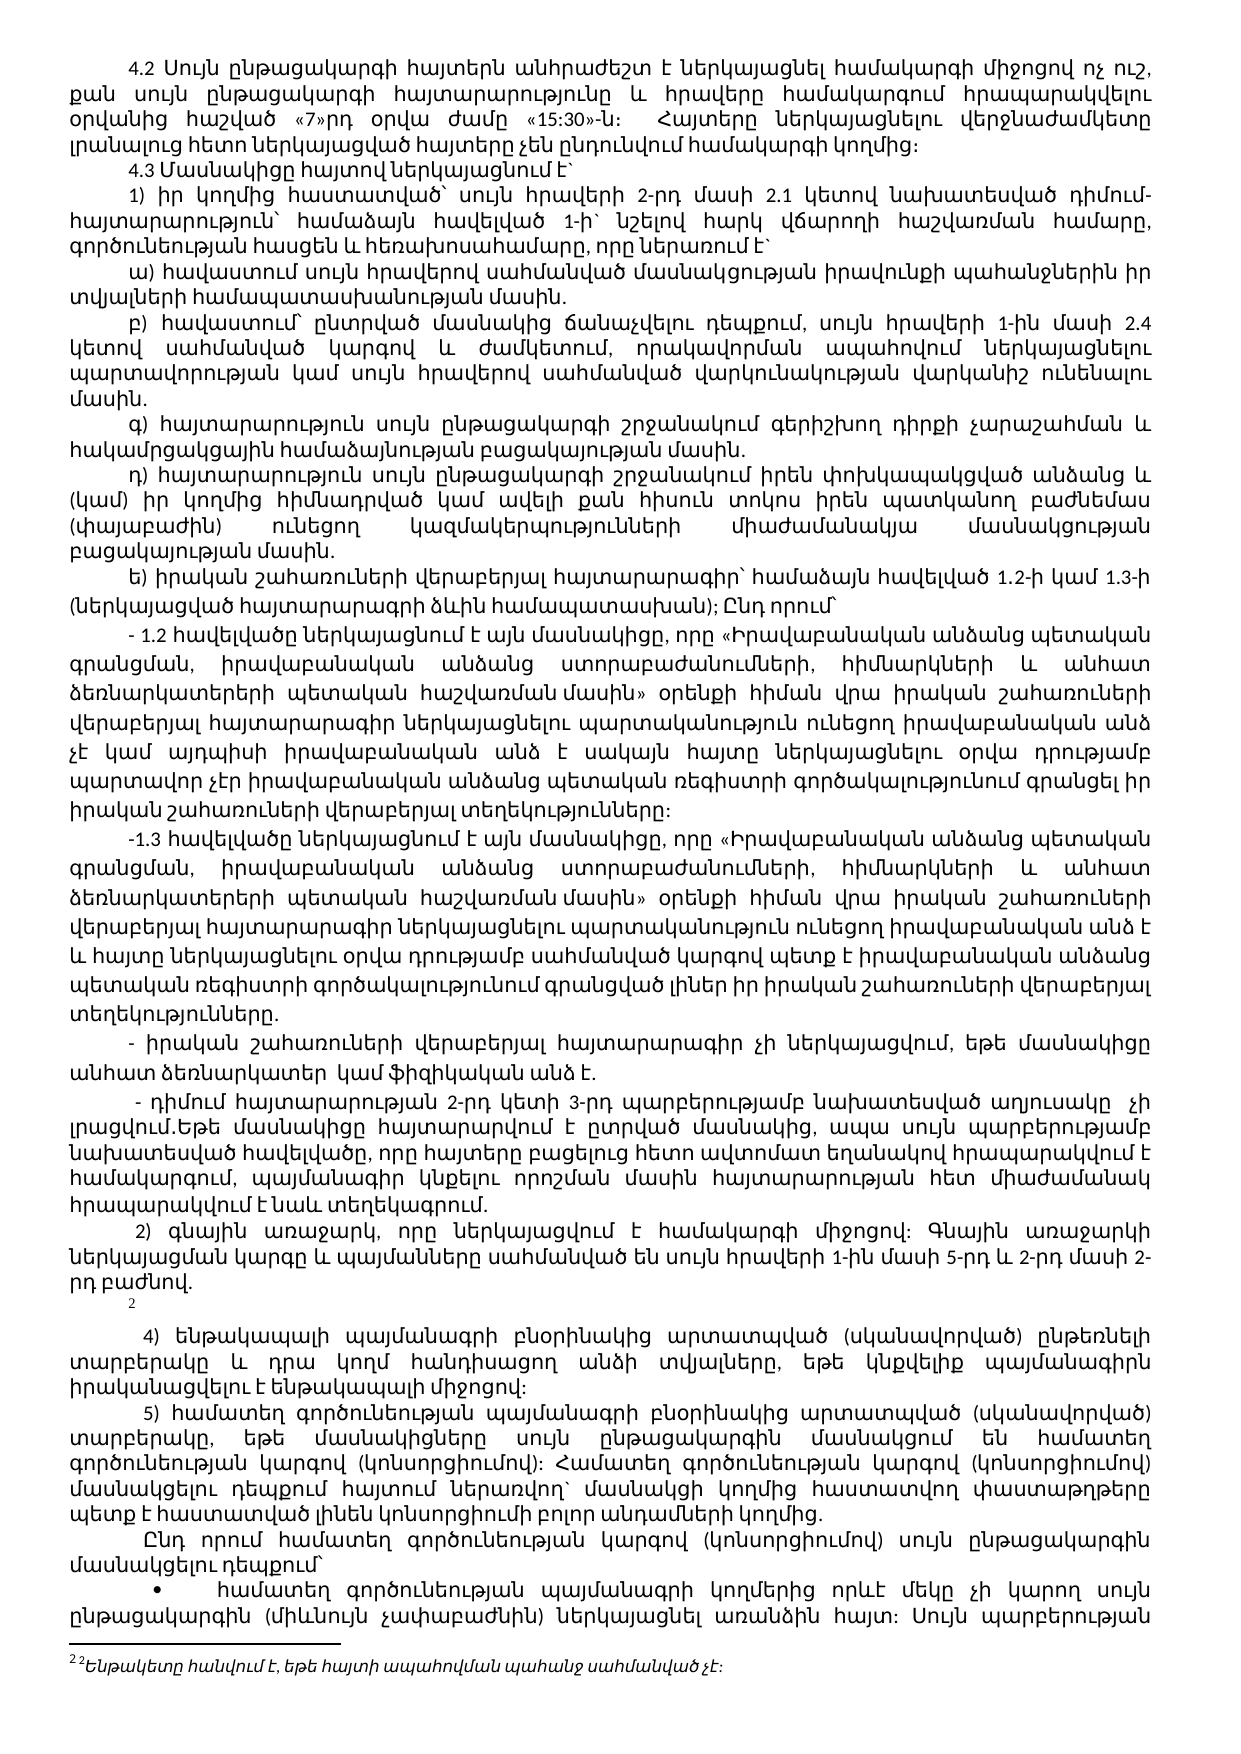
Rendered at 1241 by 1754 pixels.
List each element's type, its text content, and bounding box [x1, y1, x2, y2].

text 4) ենթակապալի պայմանագրի բնօրինակից արտատպված (սկանավորված) ընթեռնելի տարբերակը և դրա կողմ հանդիսացող անձի տվյալները, եթե կնքվելիք պայմանագիրն իրականացվելու է ենթակապալի միջոցով: [69, 1323, 1152, 1400]
text ե) իրական շահառուների վերաբերյալ հայտարարագիր՝ համաձայն հավելված 1․2-ի կամ 1.3-ի (ներկայացված հայտարարագրի ձևին համապատասխան); Ընդ որում՝ [69, 564, 1152, 618]
text ա) հավաստում սույն հրավերով սահմանված մասնակցության իրավունքի պահանջներին իր տվյալների համապատասխանության մասին. [69, 259, 1152, 310]
text 1) իր կողմից հաստատված՝ սույն հրավերի 2-րդ մասի 2.1 կետով նախատեսված դիմում-հայտարարություն՝ համաձայն հավելված 1-ի` նշելով հարկ վճարողի հաշվառման համարը, գործունեության հասցեն և հեռախոսահամարը, որը ներառում է` [69, 183, 1152, 259]
text բ) հավաստում՝ ընտրված մասնակից ճանաչվելու դեպքում, սույն հրավերի 1-ին մասի 2.4 կետով սահմանված կարգով և ժամկետում, որակավորման ապահովում ներկայացնելու պարտավորության կամ սույն հրավերով սահմանված վարկունակության վարկանիշ ունենալու մասին. [69, 310, 1152, 411]
text դ) հայտարարություն սույն ընթացակարգի շրջանակում իրեն փոխկապակցված անձանց և (կամ) իր կողմից հիմնադրված կամ ավելի քան հիսուն տոկոս իրեն պատկանող բաժնեմաս (փայաբաժին) ունեցող կազմակերպությունների միաժամանակյա մասնակցության բացակայության մասին. [69, 462, 1152, 564]
text 4.3 Մասնակիցը հայտով ներկայացնում է` [69, 157, 1152, 183]
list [69, 1578, 1152, 1628]
text - դիմում հայտարարության 2-րդ կետի 3-րդ պարբերությամբ նախատեսված աղյուսակը չի լրացվում․Եթե մասնակիցը հայտարարվում է ըտրված մասնակից, ապա սույն պարբերությամբ նախատեսված հավելվածը, որը հայտերը բացելուց հետո ավտոմատ եղանակով հրապարակվում է համակարգում, պայմանագիր կնքելու որոշման մասին հայտարարության հետ միաժամանակ հրապարակվում է նաև տեղեկագրում. [69, 1089, 1152, 1218]
text 2) գնային առաջարկ, որը ներկայացվում է համակարգի միջոցով: Գնային առաջարկի ներկայացման կարգը և պայմանները սահմանված են սույն հրավերի 1-ին մասի 5-րդ և 2-րդ մասի 2-րդ բաժնով. [69, 1218, 1152, 1295]
text 5) համատեղ գործունեության պայմանագրի բնօրինակից արտատպված (սկանավորված) տարբերակը, եթե մասնակիցները սույն ընթացակարգին մասնակցում են համատեղ գործունեության կարգով (կոնսորցիումով): Համատեղ գործունեության կարգով (կոնսորցիումով) մասնակցելու դեպքում հայտում ներառվող` մասնակցի կողմից հաստատվող փաստաթղթերը պետք է հաստատված լինեն կոնսորցիումի բոլոր անդամների կողմից. [69, 1400, 1152, 1527]
text 4.2 Սույն ընթացակարգի հայտերն անհրաժեշտ է ներկայացնել համակարգի միջոցով ոչ ուշ, քան սույն ընթացակարգի հայտարարությունը և հրավերը համակարգում հրապարակվելու օրվանից հաշված «7»րդ օրվա ժամը «15:30»-ն։ Հայտերը ներկայացնելու վերջնաժամկետը լրանալուց հետո ներկայացված հայտերը չեն ընդունվում համակարգի կողմից։ [69, 56, 1152, 157]
text գ) հայտարարություն սույն ընթացակարգի շրջանակում գերիշխող դիրքի չարաշահման և հակամրցակցային համաձայնության բացակայության մասին. [69, 411, 1152, 462]
text Ընդ որում համատեղ գործունեության կարգով (կոնսորցիումով) սույն ընթացակարգին մասնակցելու դեպքում՝ [69, 1527, 1152, 1578]
text -1.3 հավելվածը ներկայացնում է այն մասնակիցը, որը «Իրավաբանական անձանց պետական գրանցման, իրավաբանական անձանց ստորաբաժանումների, հիմնարկների և անհատ ձեռնարկատերերի պետական հաշվառման մասին» օրենքի հիման վրա իրական շահառուների վերաբերյալ հայտարարագիր ներկայացնելու պարտականություն ունեցող իրավաբանական անձ է և հայտը ներկայացնելու օրվա դրությամբ սահմանված կարգով պետք է իրավաբանական անձանց պետական ռեգիստրի գործակալությունում գրանցված լիներ իր իրական շահառուների վերաբերյալ տեղեկությունները. [69, 826, 1152, 1027]
text - իրական շահառուների վերաբերյալ հայտարարագիր չի ներկայացվում, եթե մասնակիցը անհատ ձեռնարկատեր կամ ֆիզիկական անձ է. [69, 1031, 1152, 1085]
text - 1.2 հավելվածը ներկայացնում է այն մասնակիցը, որը «Իրավաբանական անձանց պետական գրանցման, իրավաբանական անձանց ստորաբաժանումների, հիմնարկների և անհատ ձեռնարկատերերի պետական հաշվառման մասին» օրենքի հիման վրա իրական շահառուների վերաբերյալ հայտարարագիր ներկայացնելու պարտականություն ունեցող իրավաբանական անձ չէ կամ այդպիսի իրավաբանական անձ է սակայն հայտը ներկայացնելու օրվա դրությամբ պարտավոր չէր իրավաբանական անձանց պետական ռեգիստրի գործակալությունում գրանցել իր իրական շահառուների վերաբերյալ տեղեկությունները: [69, 622, 1152, 823]
